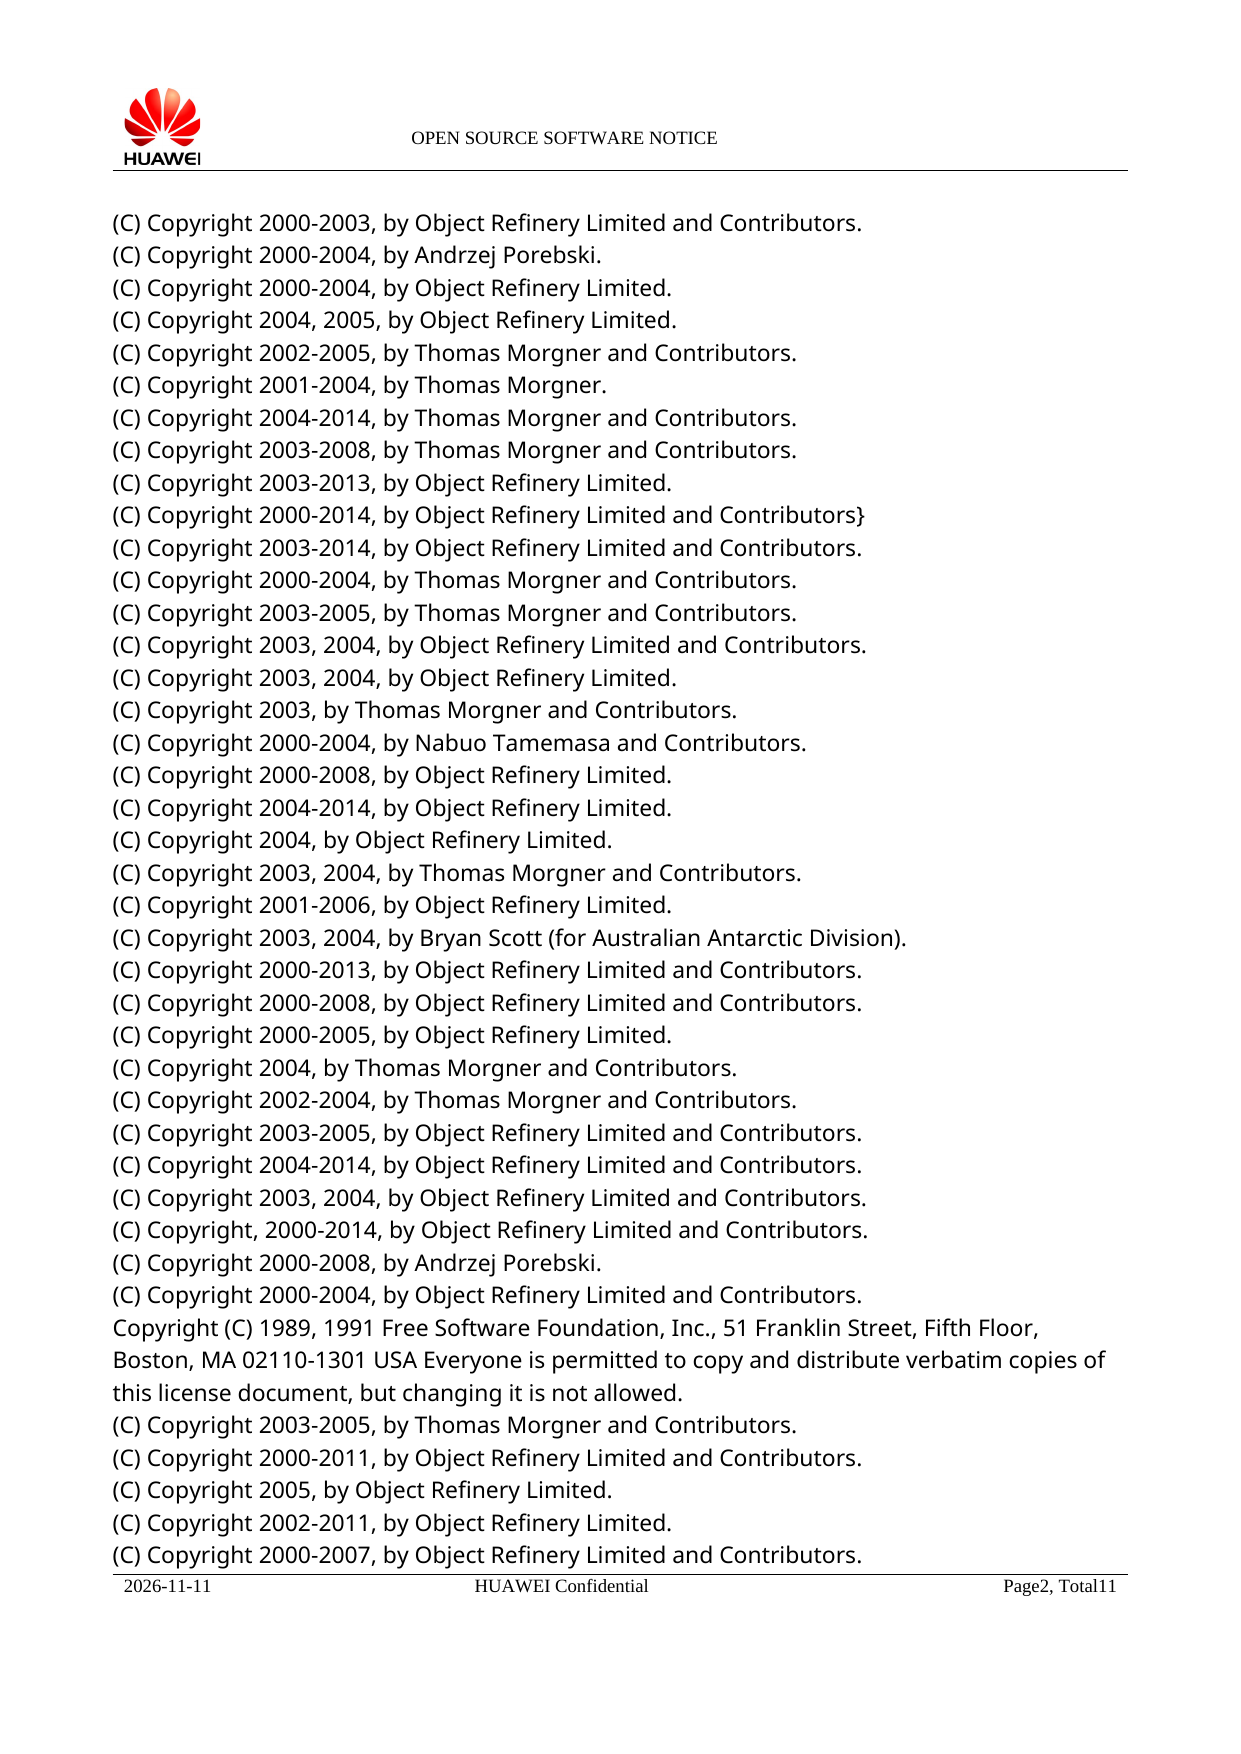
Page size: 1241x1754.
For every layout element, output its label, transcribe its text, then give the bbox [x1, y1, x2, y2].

picture [124, 88, 201, 165]
